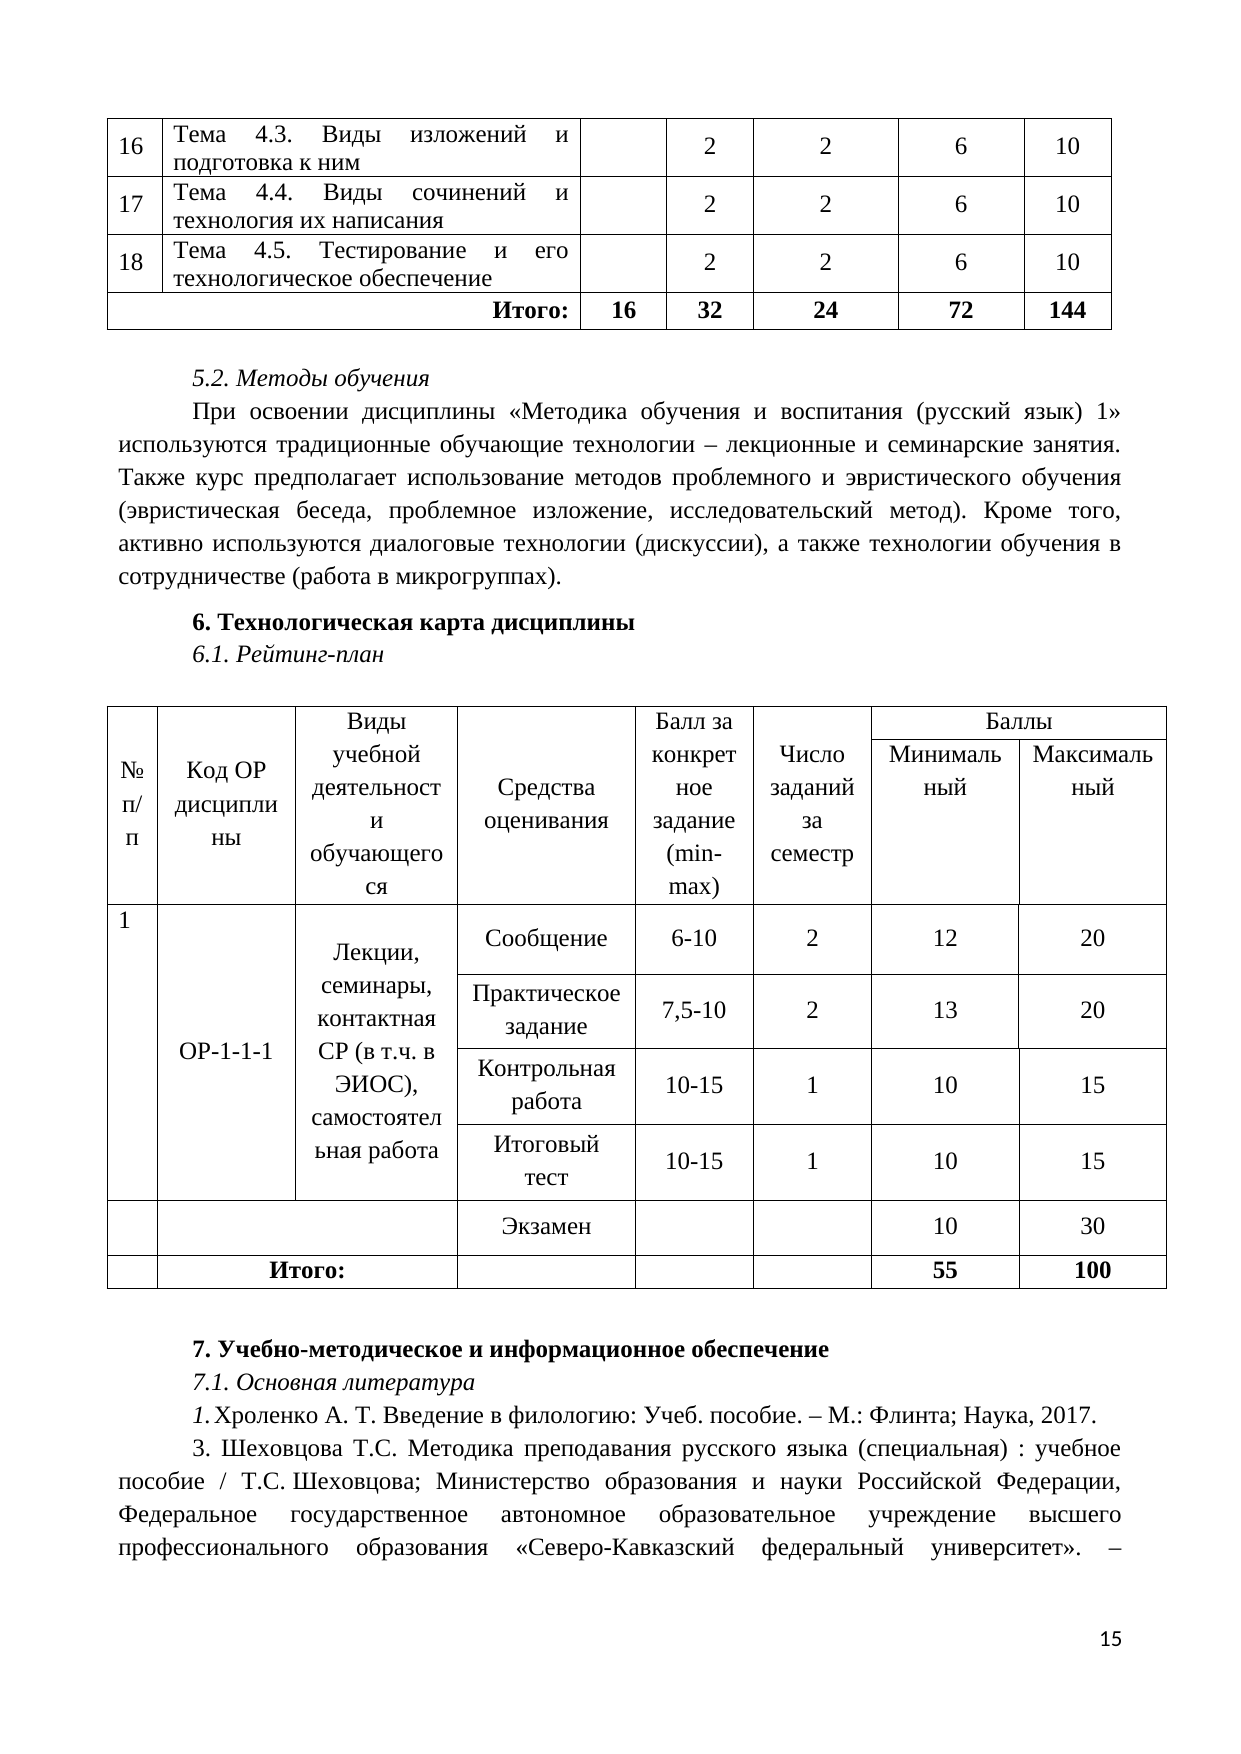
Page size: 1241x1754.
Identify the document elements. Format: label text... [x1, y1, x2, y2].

table_cell [108, 1256, 157, 1288]
table_header Виды учебной деятельности обучающегося [296, 707, 457, 904]
table_cell 2 [754, 235, 898, 292]
table_cell 10 [872, 1201, 1019, 1255]
table_cell 6 [899, 177, 1024, 234]
table_cell 1 [108, 905, 157, 1200]
table_cell [581, 235, 666, 292]
table_cell [581, 119, 666, 176]
text 6. Технологическая карта дисциплины [118, 607, 1122, 635]
text При освоении дисциплины «Методика обучения и воспитания (русский язык) 1» используются традиционные обучающие технологии – лекционные и семинарские занятия. Также курс предполагает использование методов проблемного и эвристического обучения (эвристическая беседа, проблемное изложение, исследовательский метод). Кроме того, активно используются диалоговые технологии (дискуссии), а также технологии обучения в сотрудничестве (работа в микрогруппах). [118, 396, 1122, 590]
table_cell Практическое задание [458, 975, 635, 1048]
table_cell 1 [754, 1049, 871, 1124]
table_cell [158, 1201, 457, 1255]
table_header Число заданий за семестр [754, 707, 871, 904]
table_cell 6-10 [636, 905, 753, 973]
table_cell 10 [1025, 235, 1111, 292]
table_cell [636, 1256, 753, 1288]
table_cell Итого: [158, 1256, 457, 1288]
table_cell 1 [754, 1125, 871, 1200]
table_cell Тема 4.5. Тестирование и его технологическое обеспечение [163, 235, 580, 292]
table_cell 20 [1019, 905, 1166, 973]
table_cell Итого: [108, 293, 580, 329]
table_cell 2 [667, 177, 753, 234]
table_cell [636, 1201, 753, 1255]
table_cell 10-15 [636, 1125, 753, 1200]
table_cell 24 [754, 293, 898, 329]
table_cell 2 [754, 905, 871, 973]
table_cell Тема 4.3. Виды изложений и подготовка к ним [163, 119, 580, 176]
table_cell 2 [754, 975, 871, 1048]
table_cell 55 [872, 1256, 1019, 1288]
table_cell 2 [754, 119, 898, 176]
table_cell Контрольная работа [458, 1049, 635, 1124]
table_cell Итоговый тест [458, 1125, 635, 1200]
text 7.1. Основная литература [118, 1367, 1122, 1396]
table_header Код ОР дисциплины [158, 707, 295, 904]
text 6.1. Рейтинг-план [118, 639, 1122, 668]
table_cell 15 [1020, 1049, 1166, 1124]
table_cell 12 [872, 905, 1018, 973]
table_cell 2 [754, 177, 898, 234]
table_header № п/п [108, 707, 157, 904]
table_header Баллы [872, 707, 1166, 739]
table_cell 10 [1025, 177, 1111, 234]
table_cell 7,5-10 [636, 975, 753, 1048]
table_cell 10 [1025, 119, 1111, 176]
text 5.2. Методы обучения [118, 363, 1122, 392]
table_cell 30 [1020, 1201, 1166, 1255]
table_cell Тема 4.4. Виды сочинений и технология их написания [163, 177, 580, 234]
table_cell 2 [667, 119, 753, 176]
table_cell [458, 1256, 635, 1288]
table_cell [754, 1201, 871, 1255]
list Хроленко А. Т. Введение в филологию: Учеб. пособие. – М.: Флинта; Наука, 2017. [155, 1400, 1122, 1429]
table_cell 13 [872, 975, 1018, 1048]
table_cell 10-15 [636, 1049, 753, 1124]
table_cell 16 [581, 293, 666, 329]
text 7. Учебно-методическое и информационное обеспечение [118, 1334, 1122, 1363]
table_cell ОР-1-1-1 [158, 905, 295, 1200]
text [118, 1433, 1122, 1561]
table_cell 20 [1019, 975, 1166, 1048]
table_cell 10 [872, 1125, 1019, 1200]
table_cell Сообщение [458, 905, 635, 973]
table_cell Максимальный [1020, 740, 1166, 904]
table_cell 72 [899, 293, 1024, 329]
table_cell [108, 1201, 157, 1255]
table_cell 2 [667, 235, 753, 292]
table_cell 15 [1020, 1125, 1166, 1200]
table_cell 10 [872, 1049, 1019, 1124]
table_cell [581, 177, 666, 234]
table_cell 32 [667, 293, 753, 329]
table_header Балл за конкретное задание (min-max) [636, 707, 753, 904]
table_cell [754, 1256, 871, 1288]
table_cell 6 [899, 119, 1024, 176]
table_cell 16 [108, 119, 162, 176]
table_cell Экзамен [458, 1201, 635, 1255]
table_cell 18 [108, 235, 162, 292]
table_header Средства оценивания [458, 707, 635, 904]
table_cell 17 [108, 177, 162, 234]
table_cell Минимальный [872, 740, 1019, 904]
table_cell Лекции, семинары, контактная СР (в т.ч. в ЭИОС), самостоятельная работа [296, 905, 457, 1200]
table_cell 6 [899, 235, 1024, 292]
table_cell 144 [1025, 293, 1111, 329]
table_cell 100 [1020, 1256, 1166, 1288]
